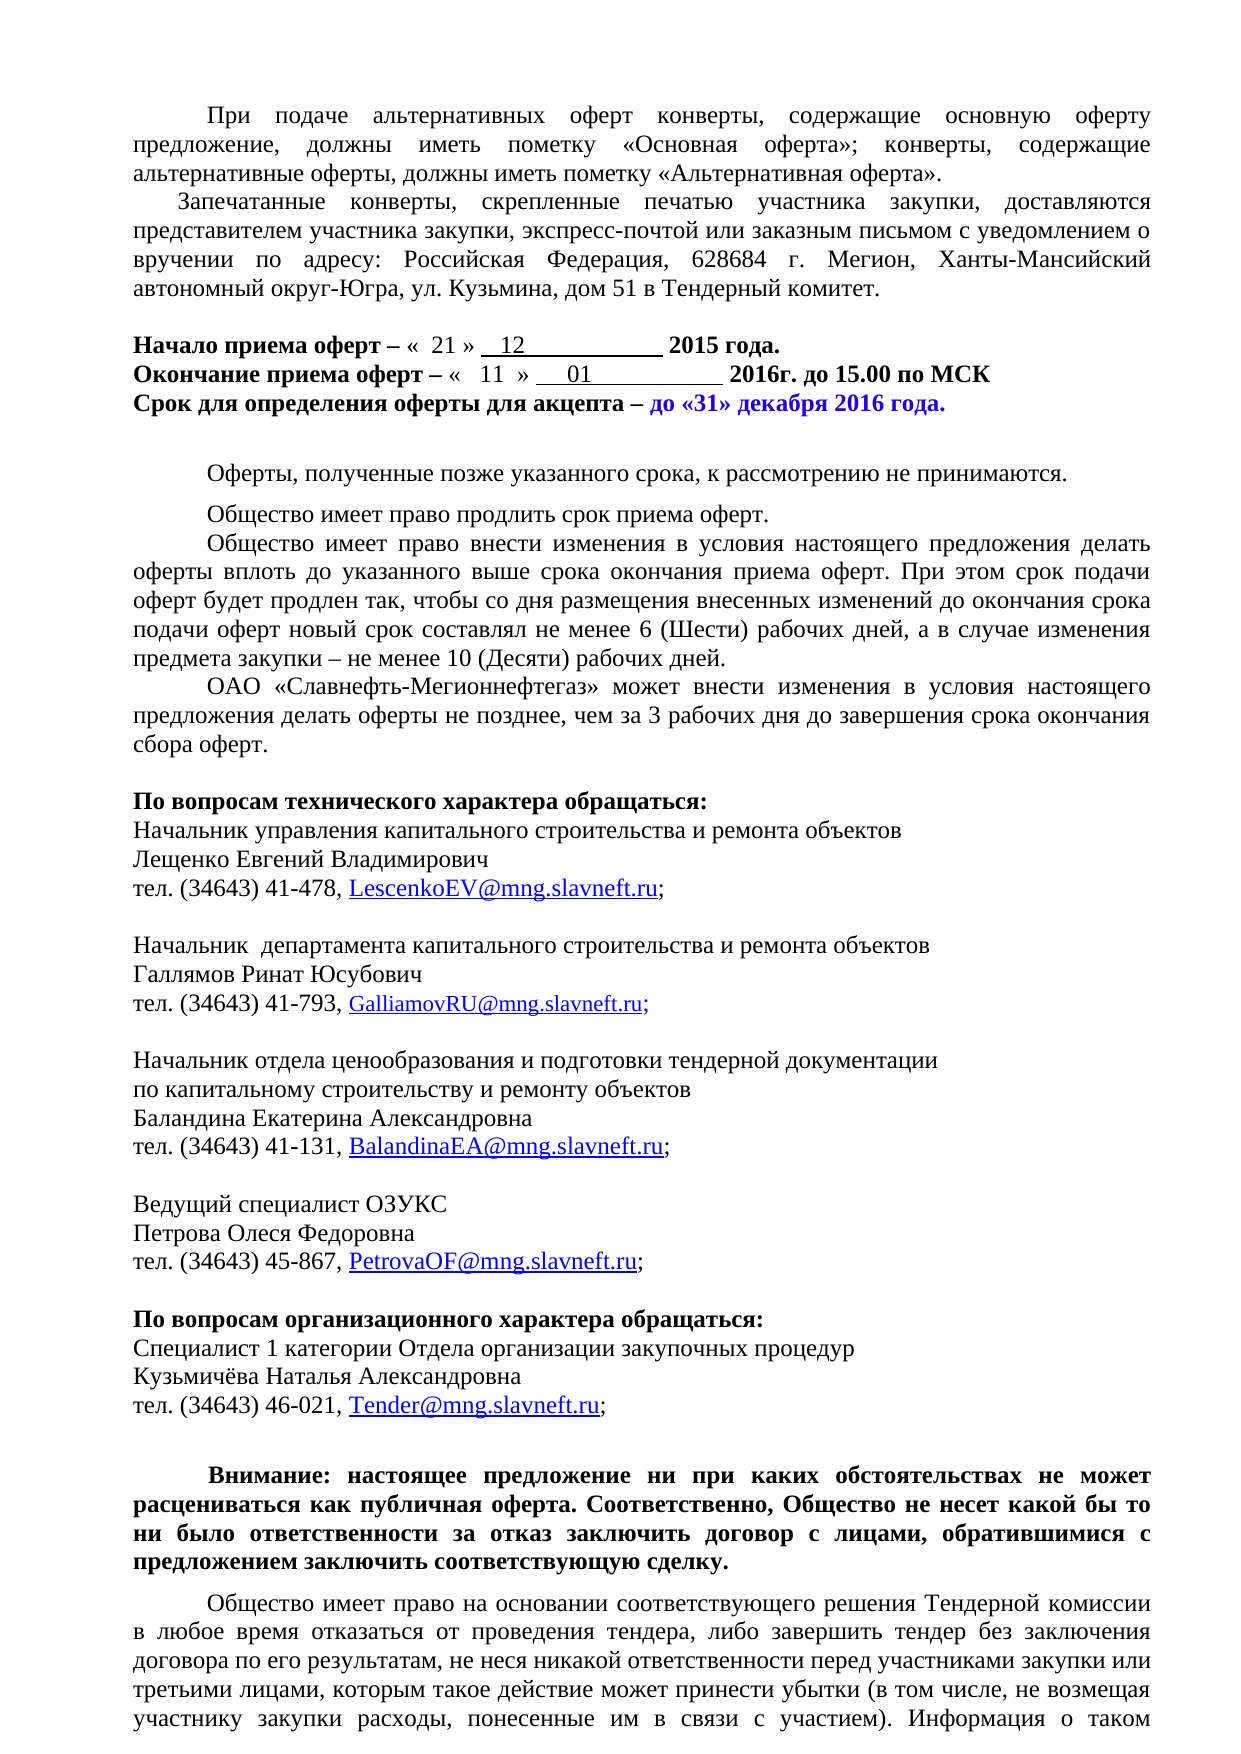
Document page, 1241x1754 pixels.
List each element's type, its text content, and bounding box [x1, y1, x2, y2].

text по капитальному строительству и ремонту объектов [133, 1074, 1152, 1103]
text Баландина Екатерина Александровна [133, 1103, 1152, 1131]
text По вопросам организационного характера обращаться: [133, 1304, 1152, 1333]
text ОАО «Славнефть-Мегионнефтегаз» может внести изменения в условия настоящего предложения делать оферты не позднее, чем за 3 рабочих дня до завершения срока окончания сбора оферт. [133, 671, 1152, 758]
text тел. (34643) 46-021, Tender@mng.slavneft.ru; [133, 1390, 1152, 1419]
text Петрова Олеся Федоровна [133, 1218, 1152, 1246]
text Начальник управления капитального строительства и ремонта объектов [133, 815, 1152, 844]
text Специалист 1 категории Отдела организации закупочных процедур [133, 1333, 1152, 1361]
text При подаче альтернативных оферт конверты, содержащие основную оферту предложение, должны иметь пометку «Основная оферта»; конверты, содержащие альтернативные оферты, должны иметь пометку «Альтернативная оферта». [133, 100, 1152, 186]
text Начало приема оферт – « 21 » 12 2015 года. [133, 330, 1152, 359]
text Общество имеет право внести изменения в условия настоящего предложения делать оферты вплоть до указанного выше срока окончания приема оферт. При этом срок подачи оферт будет продлен так, чтобы со дня размещения внесенных изменений до окончания срока подачи оферт новый срок составлял не менее 6 (Шести) рабочих дней, а в случае изменения предмета закупки – не менее 10 (Десяти) рабочих дней. [133, 528, 1152, 671]
text По вопросам технического характера обращаться: [133, 786, 1152, 815]
text Окончание приема оферт – « 11 » 01 2016г. до 15.00 по МСК [133, 359, 1152, 388]
text Лещенко Евгений Владимирович [133, 844, 1152, 873]
text Начальник департамента капитального строительства и ремонта объектов [133, 930, 1152, 959]
text Кузьмичёва Наталья Александровна [133, 1361, 1152, 1390]
text тел. (34643) 41-478, LescenkoEV@mng.slavneft.ru; [133, 873, 1152, 901]
text Оферты, полученные позже указанного срока, к рассмотрению не принимаются. [133, 458, 1152, 486]
text Запечатанные конверты, скрепленные печатью участника закупки, доставляются представителем участника закупки, экспресс-почтой или заказным письмом с уведомлением о вручении по адресу: Российская Федерация, 628684 г. Мегион, Ханты-Мансийский автономный округ-Югра, ул. Кузьмина, дом 51 в Тендерный комитет. [133, 186, 1152, 301]
text Ведущий специалист ОЗУКС [133, 1189, 1152, 1218]
text Начальник отдела ценообразования и подготовки тендерной документации [133, 1045, 1152, 1074]
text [133, 1588, 1152, 1731]
text Внимание: настоящее предложение ни при каких обстоятельствах не может расцениваться как публичная оферта. Соответственно, Общество не несет какой бы то ни было ответственности за отказ заключить договор с лицами, обратившимися с предложением заключить соответствующую сделку. [133, 1460, 1152, 1575]
text тел. (34643) 45-867, PetrovaOF@mng.slavneft.ru; [133, 1246, 1152, 1275]
text Галлямов Ринат Юсубович [133, 959, 1152, 988]
text Общество имеет право продлить срок приема оферт. [133, 499, 1152, 528]
text тел. (34643) 41-131, BalandinaEA@mng.slavneft.ru; [133, 1131, 1152, 1160]
text Срок для определения оферты для акцепта – до «31» декабря 2016 года. [133, 388, 1152, 416]
text тел. (34643) 41-793, GalliamovRU@mng.slavneft.ru; [133, 988, 1152, 1016]
